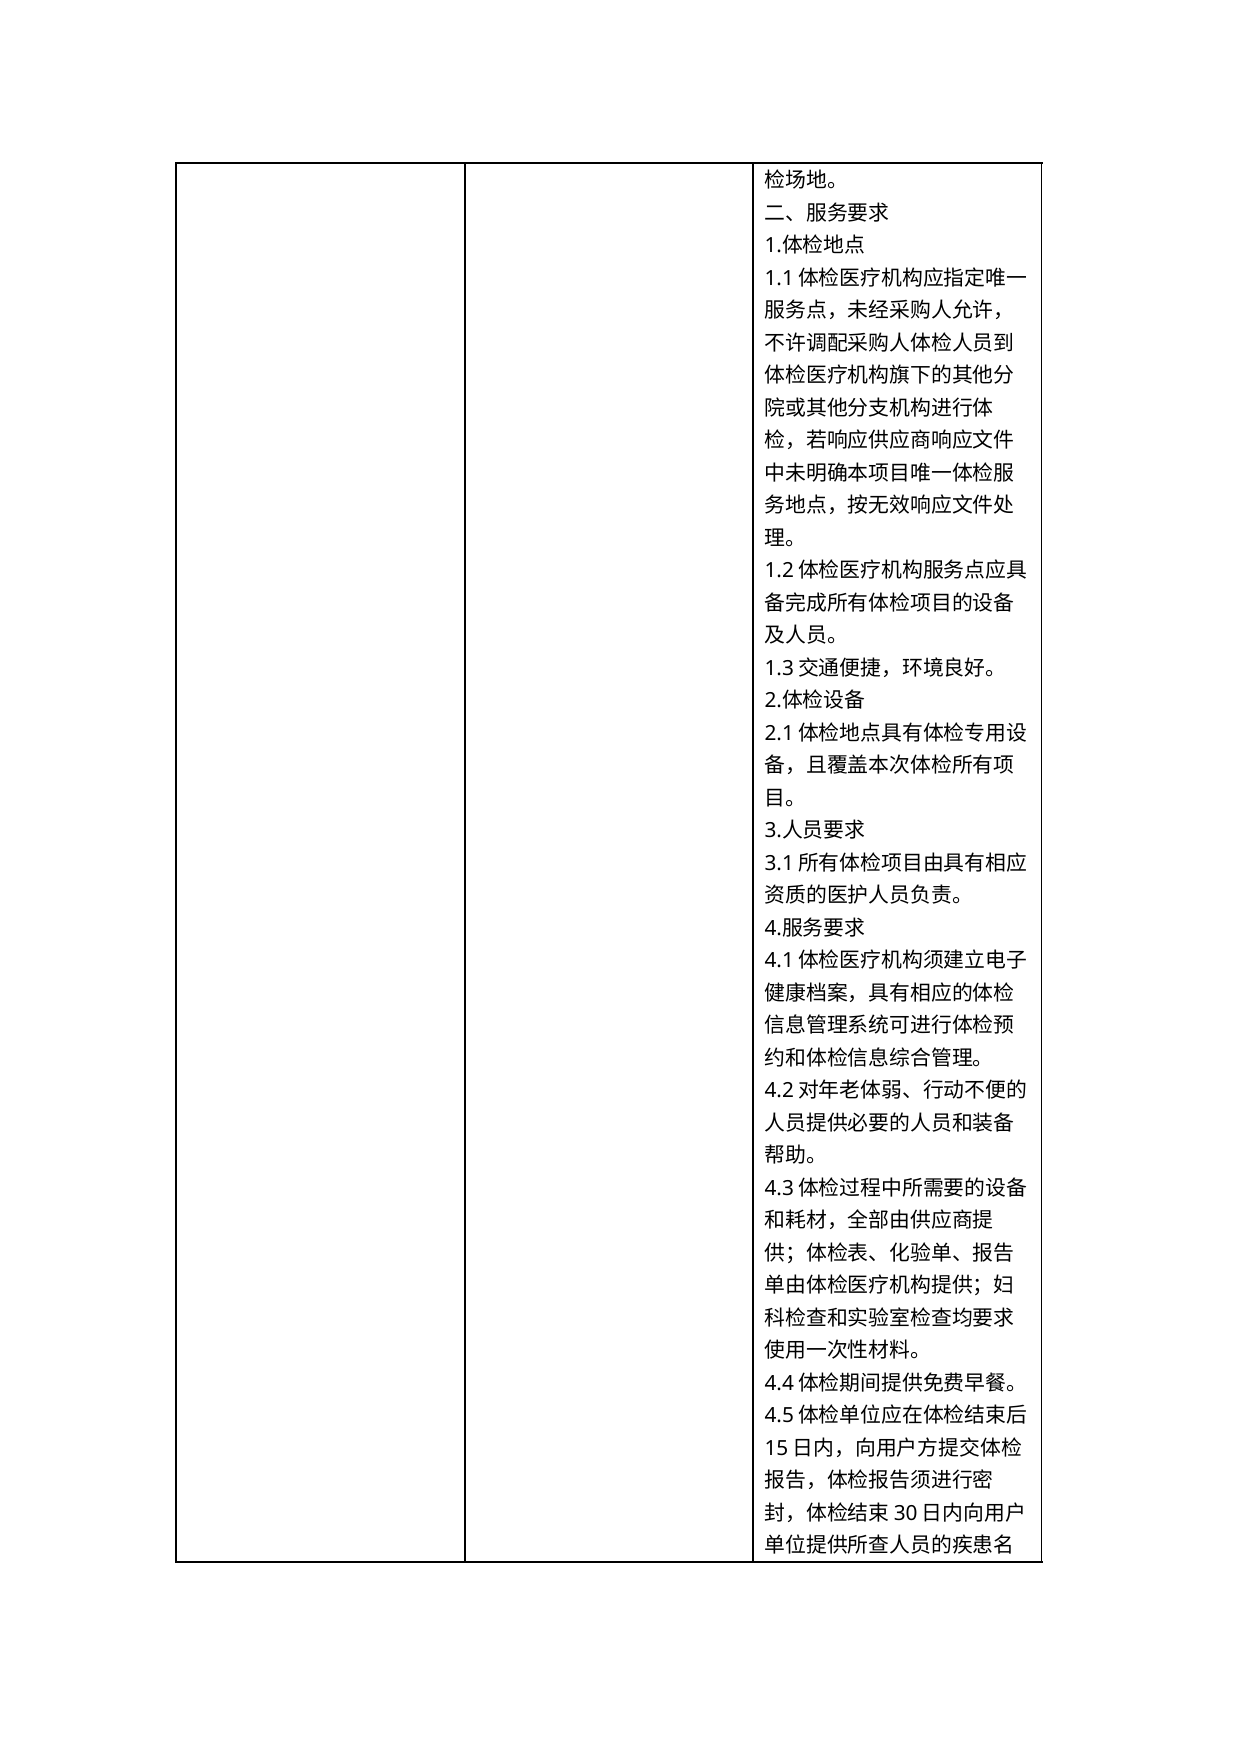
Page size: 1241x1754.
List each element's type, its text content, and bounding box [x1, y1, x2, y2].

table_cell 2 [177, 164, 464, 1561]
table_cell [754, 164, 1041, 1561]
table_cell [466, 164, 752, 1561]
